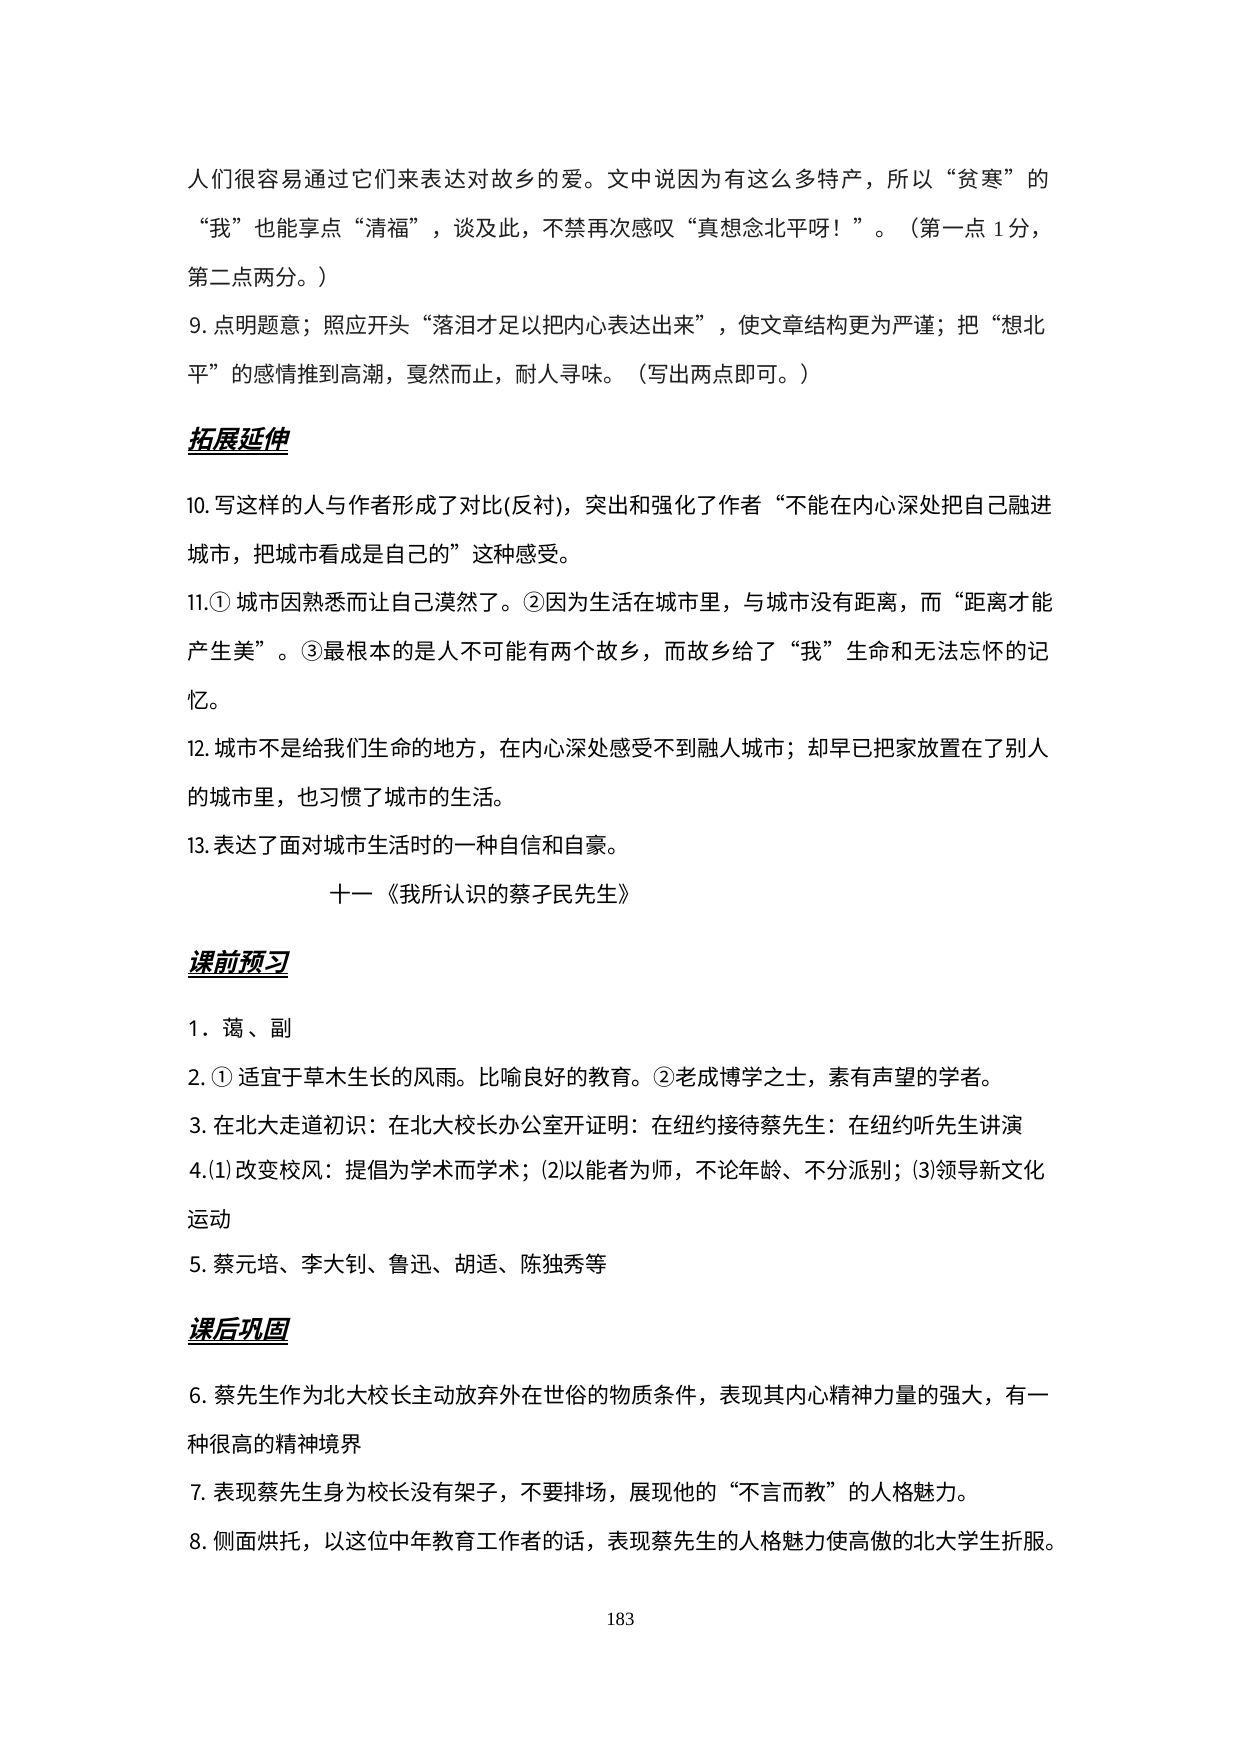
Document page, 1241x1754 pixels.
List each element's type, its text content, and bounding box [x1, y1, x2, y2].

table_header ⒐点明题意；照应开头“落泪才足以把内心表达出来”，使文章结构更为严谨；把“想北平”的感情推到高潮，戛然而止，耐人寻味。（写出两点即可。） 拓展延伸 ⒑写这样的人与作者形成了对比(反衬)，突出和强化了作者“不能在内心深处把自己融进城市，把城市看成是自己的”这种感受。 ⒒①城市因熟悉而让自己漠然了。②因为生活在城市里，与城市没有距离，而“距离才能产生美”。③最根本的是人不可能有两个故乡，而故乡给了“我”生命和无法忘怀的记忆。 ⒓城市不是给我们生命的地方，在内心深处感受不到融人城市；却早已把家放置在了别人的城市里，也习惯了城市的生活。 ⒔表达了面对城市生活时的一种自信和自豪。 十一 《我所认识的蔡孑民先生》 课前预习 1．蔼 、副 2. ①适宜于草木生长的风雨。比喻良好的教育。②老成博学之士，素有声望的学者。 ⒊在北大走道初识：在北大校长办公室开证明：在纽约接待蔡先生：在纽约听先生讲演 [188, 308, 1053, 1153]
text ⒏侧面烘托，以这位中年教育工作者的话，表现蔡先生的人格魅力使高傲的北大学生折服。 [187, 1523, 1053, 1556]
table_cell ⒋⑴改变校风：提倡为学术而学术；⑵以能者为师，不论年龄、不分派别；⑶领导新文化运动 [188, 1153, 1053, 1247]
text ⒍蔡先生作为北大校长主动放弃外在世俗的物质条件，表现其内心精神力量的强大，有一种很高的精神境界 [187, 1378, 1053, 1459]
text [187, 162, 1053, 292]
text ⒌蔡元培、李大钊、鲁迅、胡适、陈独秀等 [187, 1247, 1053, 1279]
text ⒎表现蔡先生身为校长没有架子，不要排场，展现他的“不言而教”的人格魅力。 [187, 1475, 1053, 1508]
text 课后巩固 [187, 1295, 1053, 1360]
